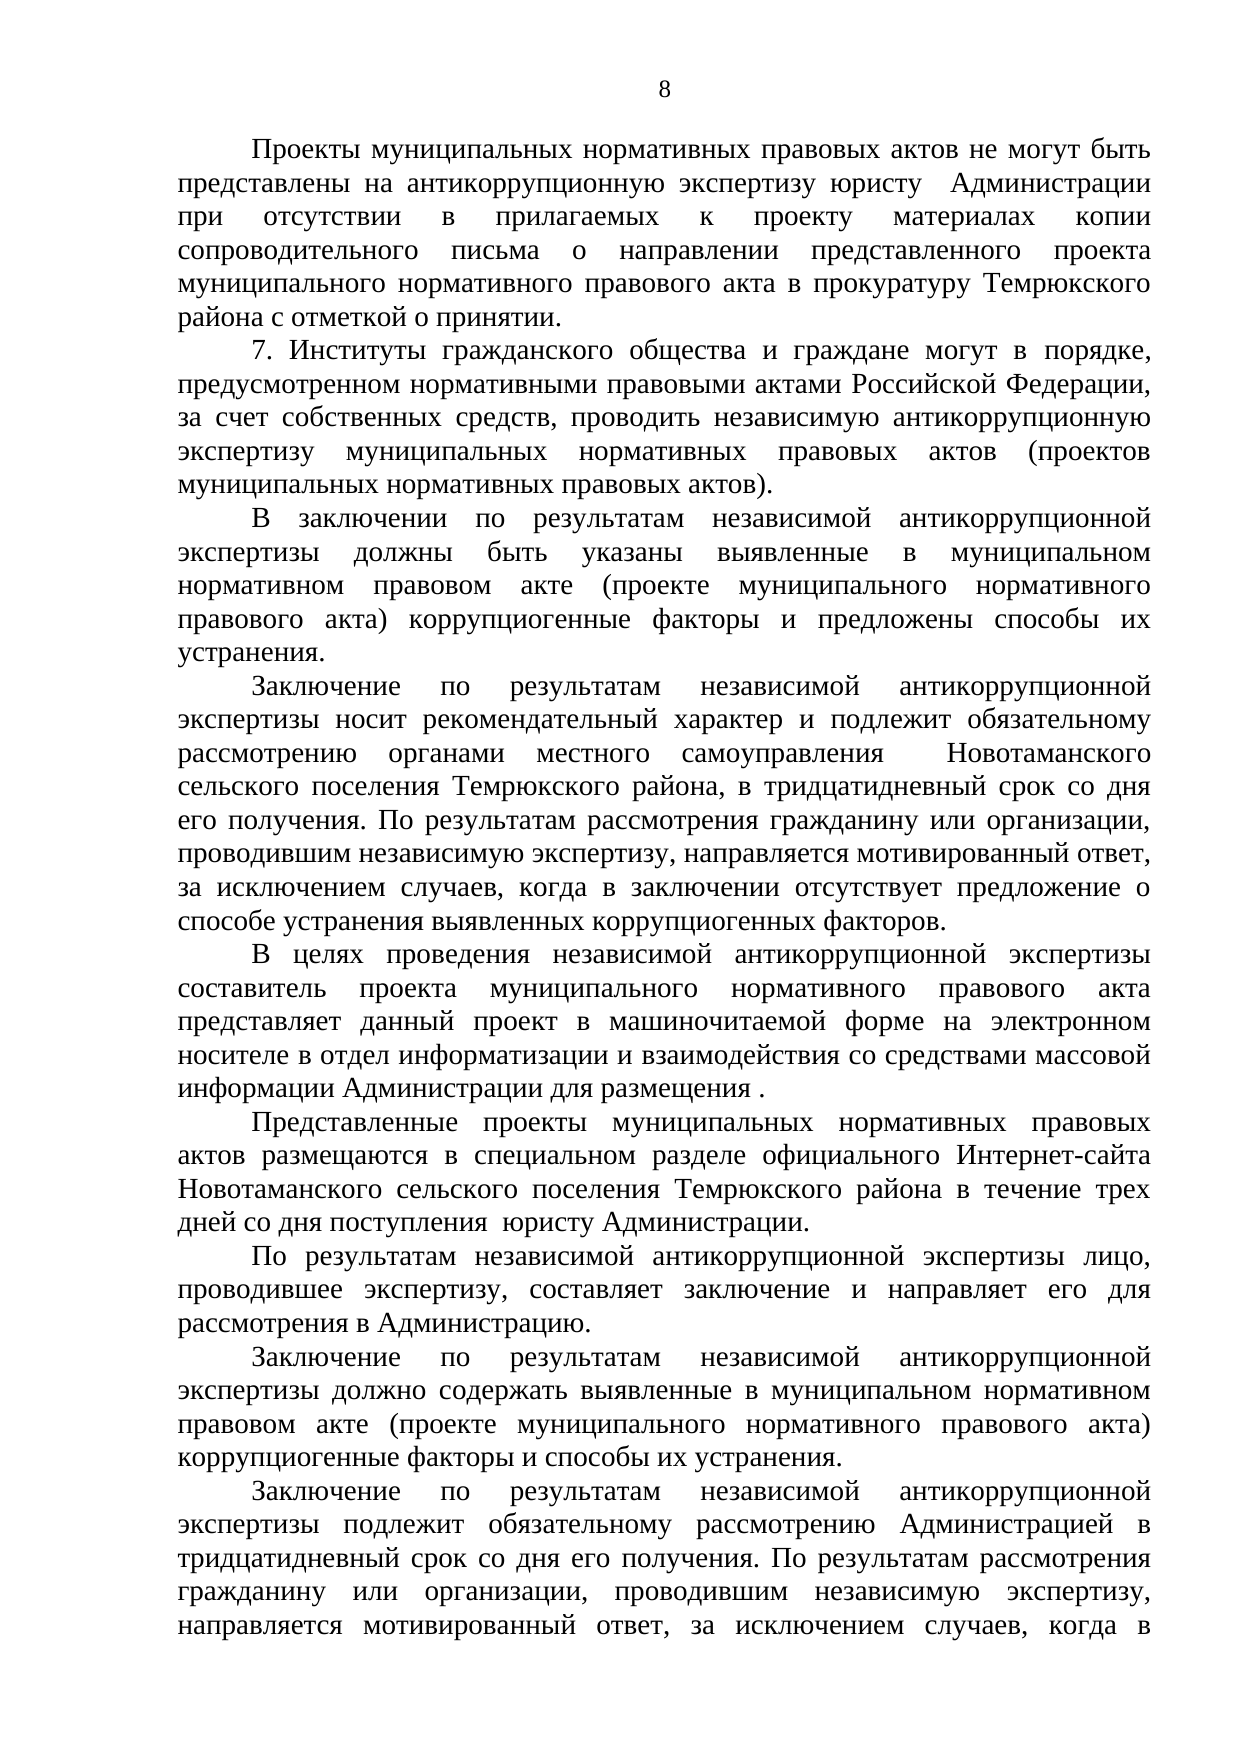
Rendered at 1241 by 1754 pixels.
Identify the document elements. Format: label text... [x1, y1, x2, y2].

text По результатам независимой антикоррупционной экспертизы лицо, проводившее экспертизу, составляет заключение и направляет его для рассмотрения в Администрацию. [177, 1238, 1152, 1339]
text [177, 1473, 1152, 1641]
text Проекты муниципальных нормативных правовых актов не могут быть представлены на антикоррупционную экспертизу юристу Администрации при отсутствии в прилагаемых к проекту материалах копии сопроводительного письма о направлении представленного проекта муниципального нормативного правового акта в прокуратуру Темрюкского района с отметкой о принятии. [177, 131, 1152, 332]
text Представленные проекты муниципальных нормативных правовых актов размещаются в специальном разделе официального Интернет-сайта Новотаманского сельского поселения Темрюкского района в течение трех дней со дня поступления юристу Администрации. [177, 1104, 1152, 1238]
text Заключение по результатам независимой антикоррупционной экспертизы носит рекомендательный характер и подлежит обязательному рассмотрению органами местного самоуправления Новотаманского сельского поселения Темрюкского района, в тридцатидневный срок со дня его получения. По результатам рассмотрения гражданину или организации, проводившим независимую экспертизу, направляется мотивированный ответ, за исключением случаев, когда в заключении отсутствует предложение о способе устранения выявленных коррупциогенных факторов. [177, 668, 1152, 936]
text Заключение по результатам независимой антикоррупционной экспертизы должно содержать выявленные в муниципальном нормативном правовом акте (проекте муниципального нормативного правового акта) коррупциогенные факторы и способы их устранения. [177, 1339, 1152, 1473]
text 7. Институты гражданского общества и граждане могут в порядке, предусмотренном нормативными правовыми актами Российской Федерации, за счет собственных средств, проводить независимую антикоррупционную экспертизу муниципальных нормативных правовых актов (проектов муниципальных нормативных правовых актов). [177, 332, 1152, 500]
text В целях проведения независимой антикоррупционной экспертизы составитель проекта муниципального нормативного правового акта представляет данный проект в машиночитаемой форме на электронном носителе в отдел информатизации и взаимодействия со средствами массовой информации Администрации для размещения . [177, 936, 1152, 1104]
text В заключении по результатам независимой антикоррупционной экспертизы должны быть указаны выявленные в муниципальном нормативном правовом акте (проекте муниципального нормативного правового акта) коррупциогенные факторы и предложены способы их устранения. [177, 500, 1152, 668]
